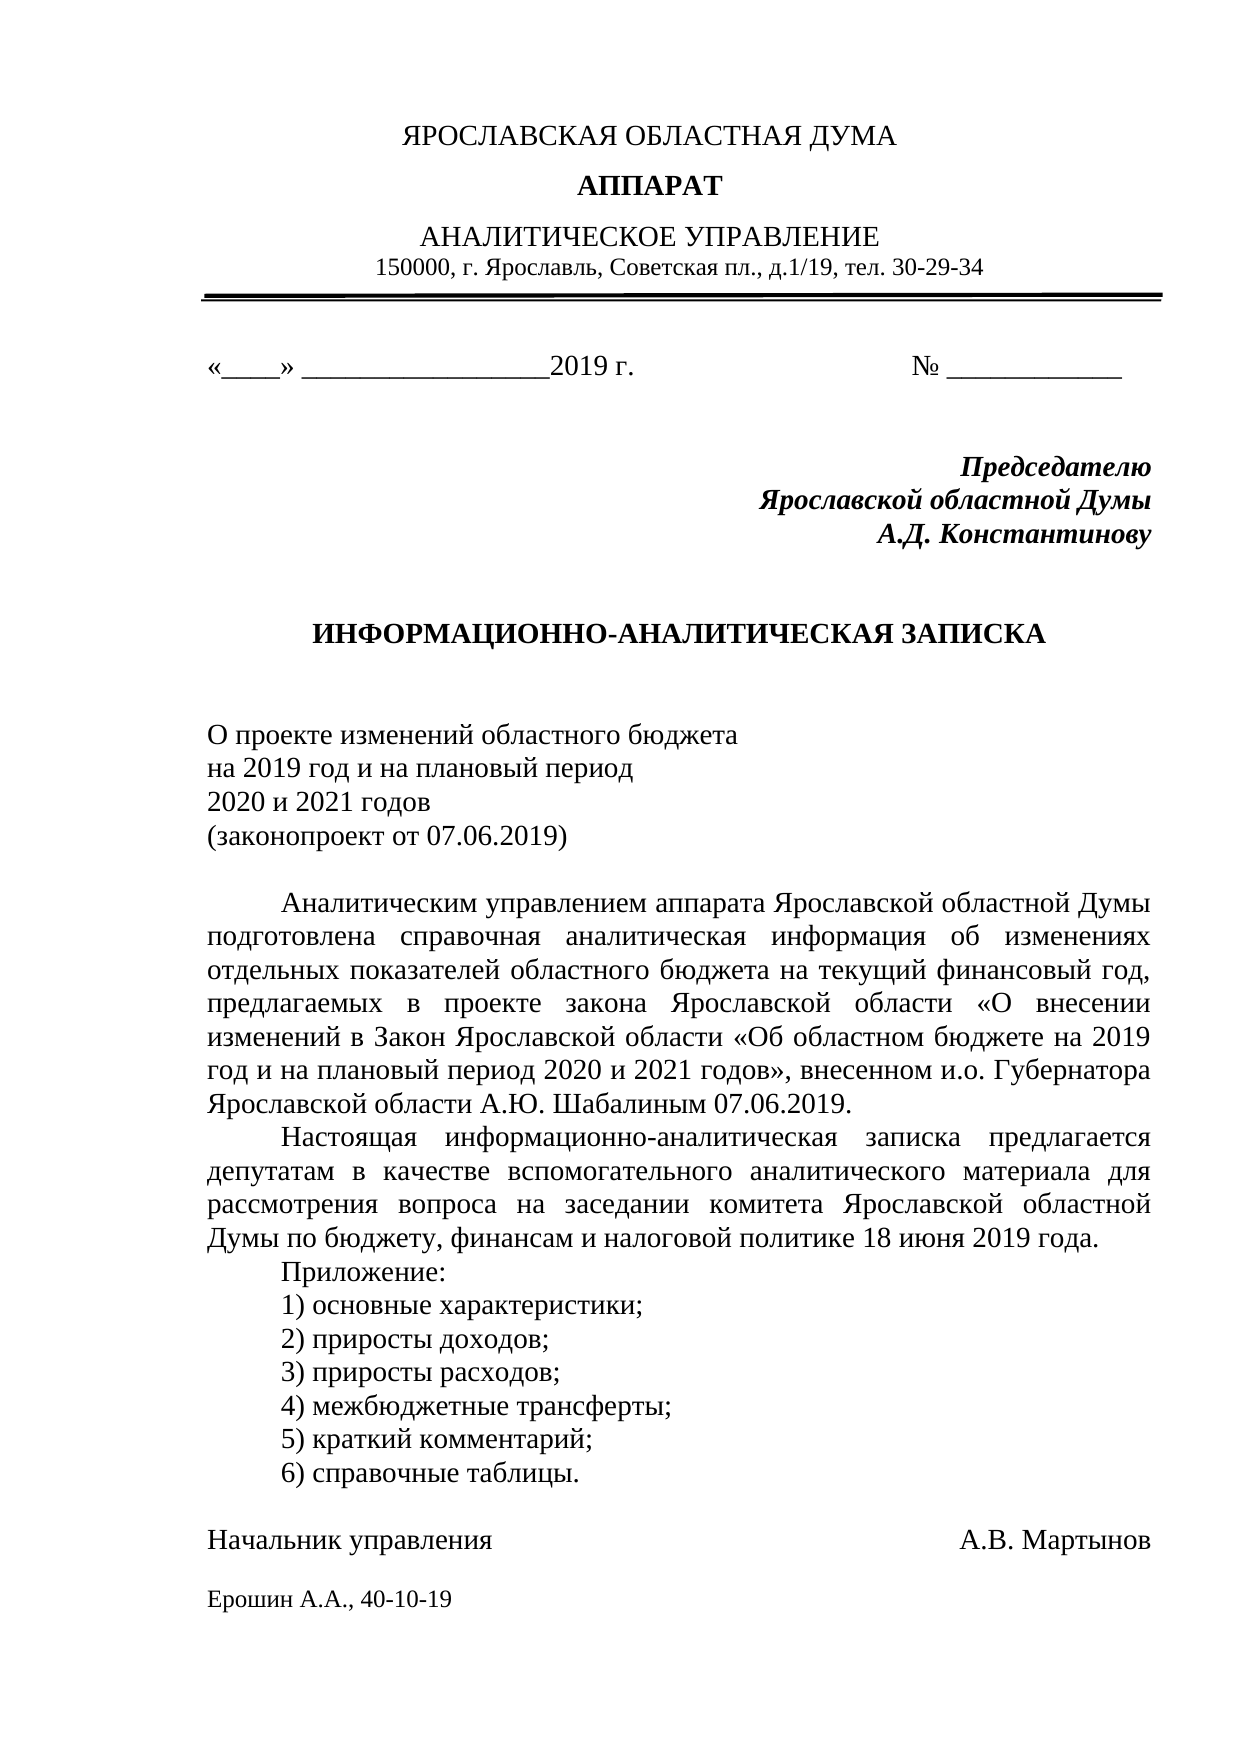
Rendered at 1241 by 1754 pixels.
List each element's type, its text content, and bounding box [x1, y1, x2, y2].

text (законопроект от 07.06.2019) [207, 818, 1152, 851]
text Настоящая информационно-аналитическая записка предлагается депутатам в качестве вспомогательного аналитического материала для рассмотрения вопроса на заседании комитета Ярославской областной Думы по бюджету, финансам и налоговой политике 18 июня 2019 года. [207, 1119, 1152, 1254]
text 2) приросты доходов; [207, 1321, 1152, 1354]
text 4) межбюджетные трансферты; [207, 1388, 1152, 1421]
text Начальник управления А.В. Мартынов [207, 1522, 1152, 1556]
text Приложение: [207, 1254, 1152, 1287]
text АППАРАТ [148, 168, 1152, 202]
text . Ярославль, Советская пл., д.1/19, тел. 30-29-34 [207, 252, 1152, 281]
text О проекте изменений областного бюджета [207, 717, 1152, 751]
subtitle Председателю [282, 449, 1152, 482]
text 6) справочные таблицы. [207, 1455, 1152, 1488]
text «____» _________________2019 г. № ____________ [207, 348, 1152, 382]
text 1) основные характеристики; [207, 1287, 1152, 1321]
text на 2019 год и на плановый период [207, 751, 1152, 784]
subtitle Ярославской областной Думы [282, 482, 1152, 516]
text АНАЛИТИЧЕСКОЕ УПРАВЛЕНИЕ [148, 219, 1152, 252]
text Ерошин А.А., 40-10-19 [207, 1584, 1152, 1613]
text ЯРОСЛАВСКАЯ ОБЛАСТНАЯ ДУМА [148, 118, 1152, 152]
text Аналитическим управлением аппарата Ярославской областной Думы подготовлена справочная аналитическая информация об изменениях отдельных показателей областного бюджета на текущий финансовый год, предлагаемых в проекте закона Ярославской области «О внесении изменений в Закон Ярославской области «Об областном бюджете на 2019 год и на плановый период 2020 и 2021 годов», внесенном и.о. Губернатора Ярославской области А.Ю. Шабалиным 07.06.2019. [207, 885, 1152, 1119]
subtitle ИНФОРМАЦИОННО-АНАЛИТИЧЕСКАЯ ЗАПИСКА [207, 616, 1152, 650]
text 2020 и 2021 годов [207, 784, 1152, 818]
text 3) приросты расходов; [207, 1354, 1152, 1388]
subtitle А.Д. Константинову [282, 516, 1152, 549]
text 5) краткий комментарий; [207, 1421, 1152, 1455]
